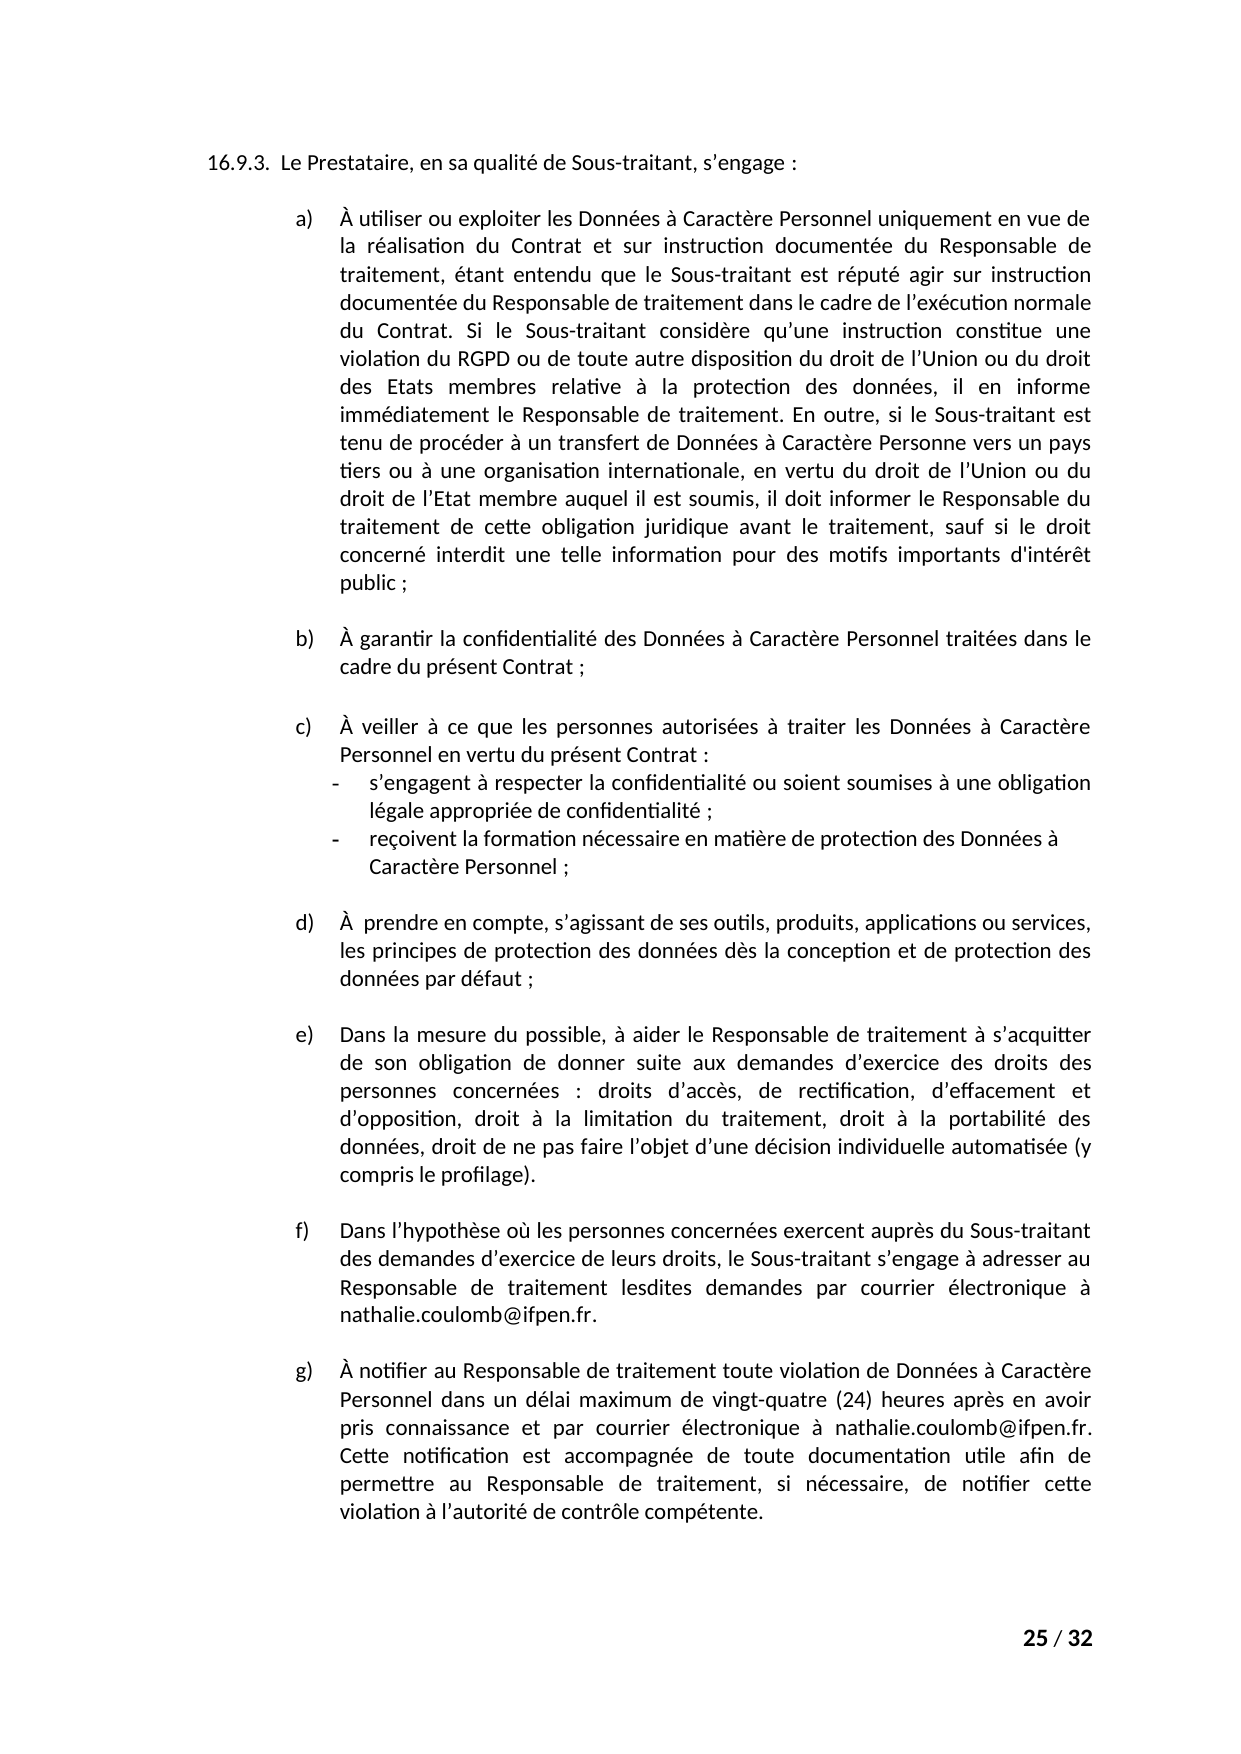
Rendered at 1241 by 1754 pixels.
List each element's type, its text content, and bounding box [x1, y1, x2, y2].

list Dans la mesure du possible, à aider le Responsable de traitement à s’acquitter de son obligation de donner suite aux demandes d’exercice des droits des personnes concernées : droits d’accès, de rectification, d’effacement et d’opposition, droit à la limitation du traitement, droit à la portabilité des données, droit de ne pas faire l’objet d’une décision individuelle automatisée (y compris le profilage). [295, 1020, 1093, 1188]
list reçoivent la formation nécessaire en matière de protection des Données à Caractère Personnel ; [332, 824, 1093, 880]
subtitle s’engagent à respecter la confidentialité ou soient soumises à une obligation légale appropriée de confidentialité ; [332, 768, 1093, 824]
list À garantir la confidentialité des Données à Caractère Personnel traitées dans le cadre du présent Contrat ; [295, 624, 1093, 680]
list Le Prestataire, en sa qualité de Sous-traitant, s’engage : [207, 148, 1093, 176]
list À notifier au Responsable de traitement toute violation de Données à Caractère Personnel dans un délai maximum de vingt-quatre (24) heures après en avoir pris connaissance et par courrier électronique à nathalie.coulomb@ifpen.fr. Cette notification est accompagnée de toute documentation utile afin de permettre au Responsable de traitement, si nécessaire, de notifier cette violation à l’autorité de contrôle compétente. [295, 1357, 1093, 1525]
list À utiliser ou exploiter les Données à Caractère Personnel uniquement en vue de la réalisation du Contrat et sur instruction documentée du Responsable de traitement, étant entendu que le Sous-traitant est réputé agir sur instruction documentée du Responsable de traitement dans le cadre de l’exécution normale du Contrat. Si le Sous-traitant considère qu’une instruction constitue une violation du RGPD ou de toute autre disposition du droit de l’Union ou du droit des Etats membres relative à la protection des données, il en informe immédiatement le Responsable de traitement. En outre, si le Sous-traitant est tenu de procéder à un transfert de Données à Caractère Personne vers un pays tiers ou à une organisation internationale, en vertu du droit de l’Union ou du droit de l’Etat membre auquel il est soumis, il doit informer le Responsable du traitement de cette obligation juridique avant le traitement, sauf si le droit concerné interdit une telle information pour des motifs importants d'intérêt public ; [295, 204, 1093, 596]
list Dans l’hypothèse où les personnes concernées exercent auprès du Sous-traitant des demandes d’exercice de leurs droits, le Sous-traitant s’engage à adresser au Responsable de traitement lesdites demandes par courrier électronique à nathalie.coulomb@ifpen.fr. [295, 1217, 1093, 1329]
list À veiller à ce que les personnes autorisées à traiter les Données à Caractère Personnel en vertu du présent Contrat : [295, 712, 1093, 768]
list À prendre en compte, s’agissant de ses outils, produits, applications ou services, les principes de protection des données dès la conception et de protection des données par défaut ; [295, 908, 1093, 992]
